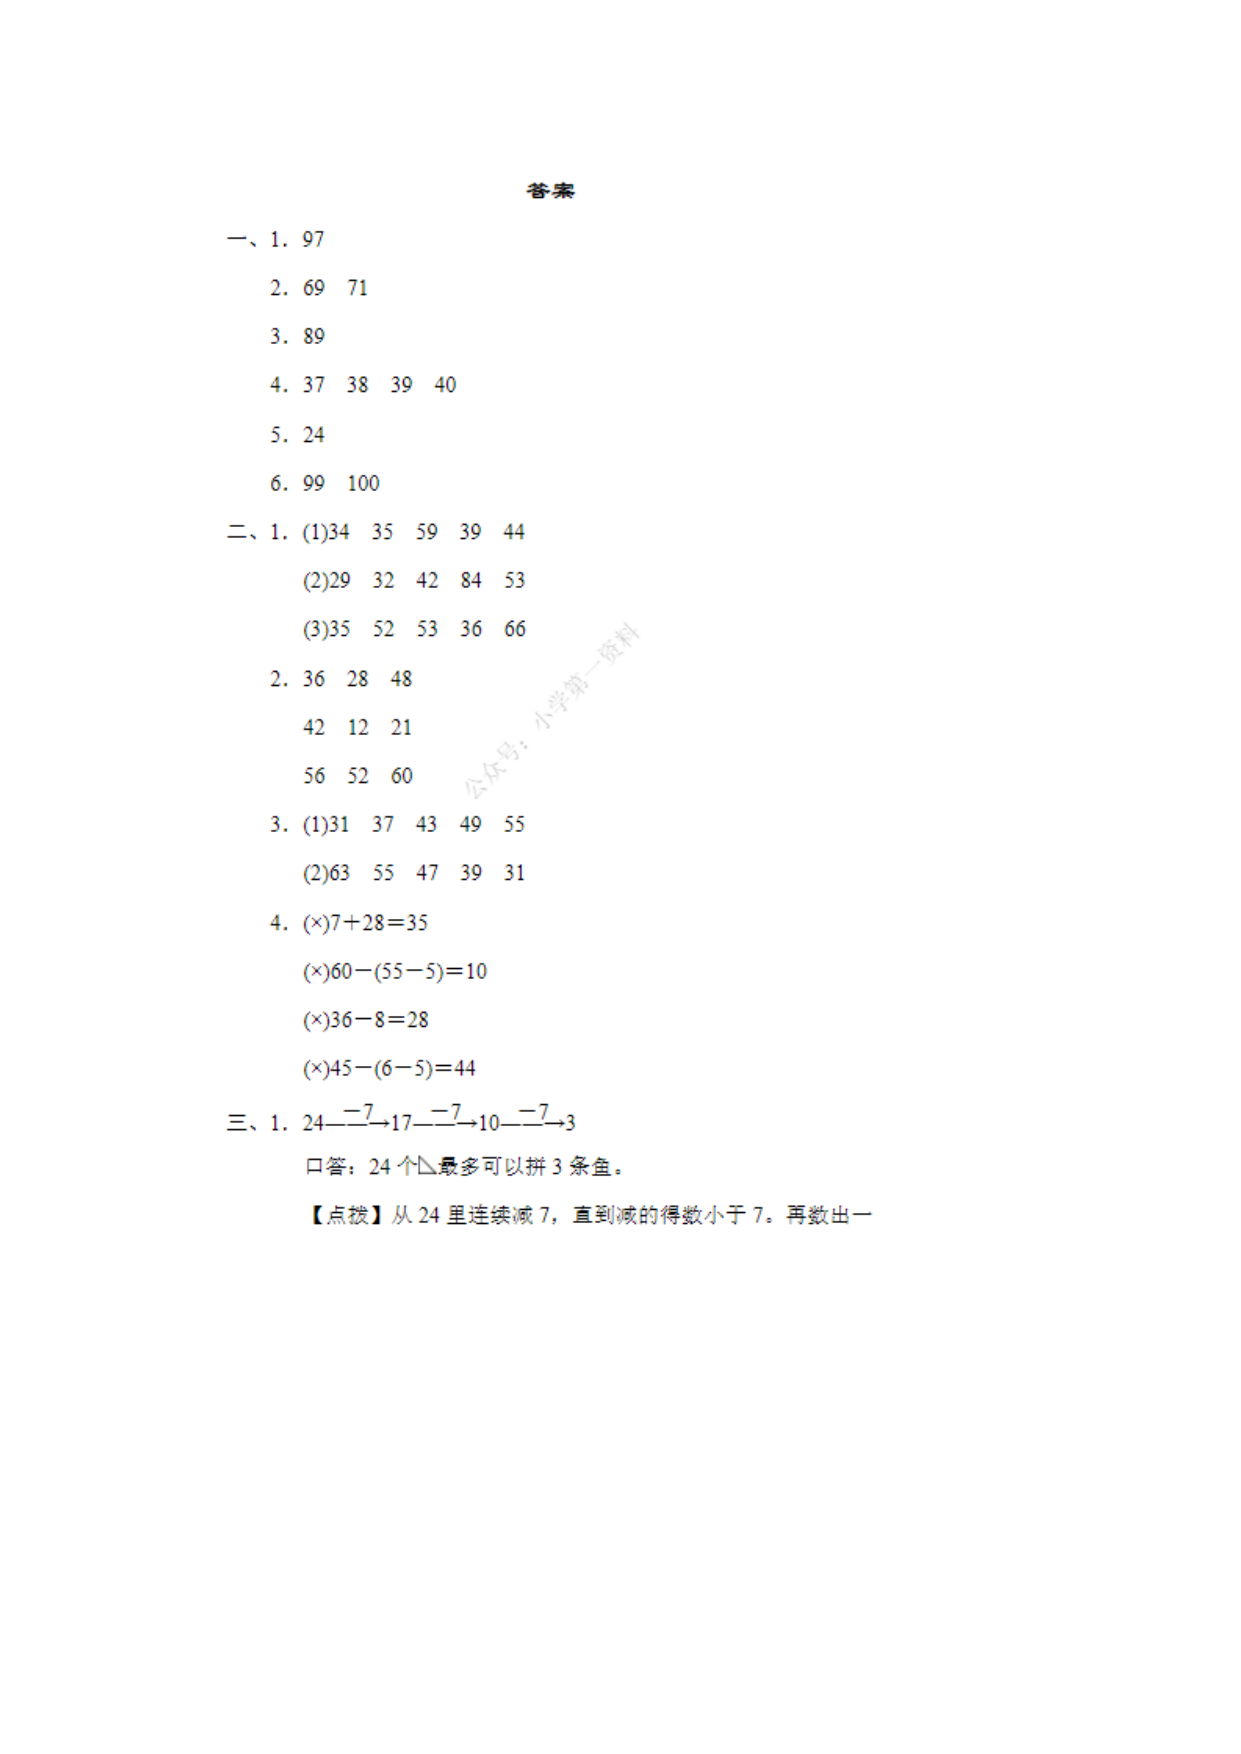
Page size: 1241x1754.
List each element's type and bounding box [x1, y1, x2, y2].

picture [187, 162, 957, 1248]
